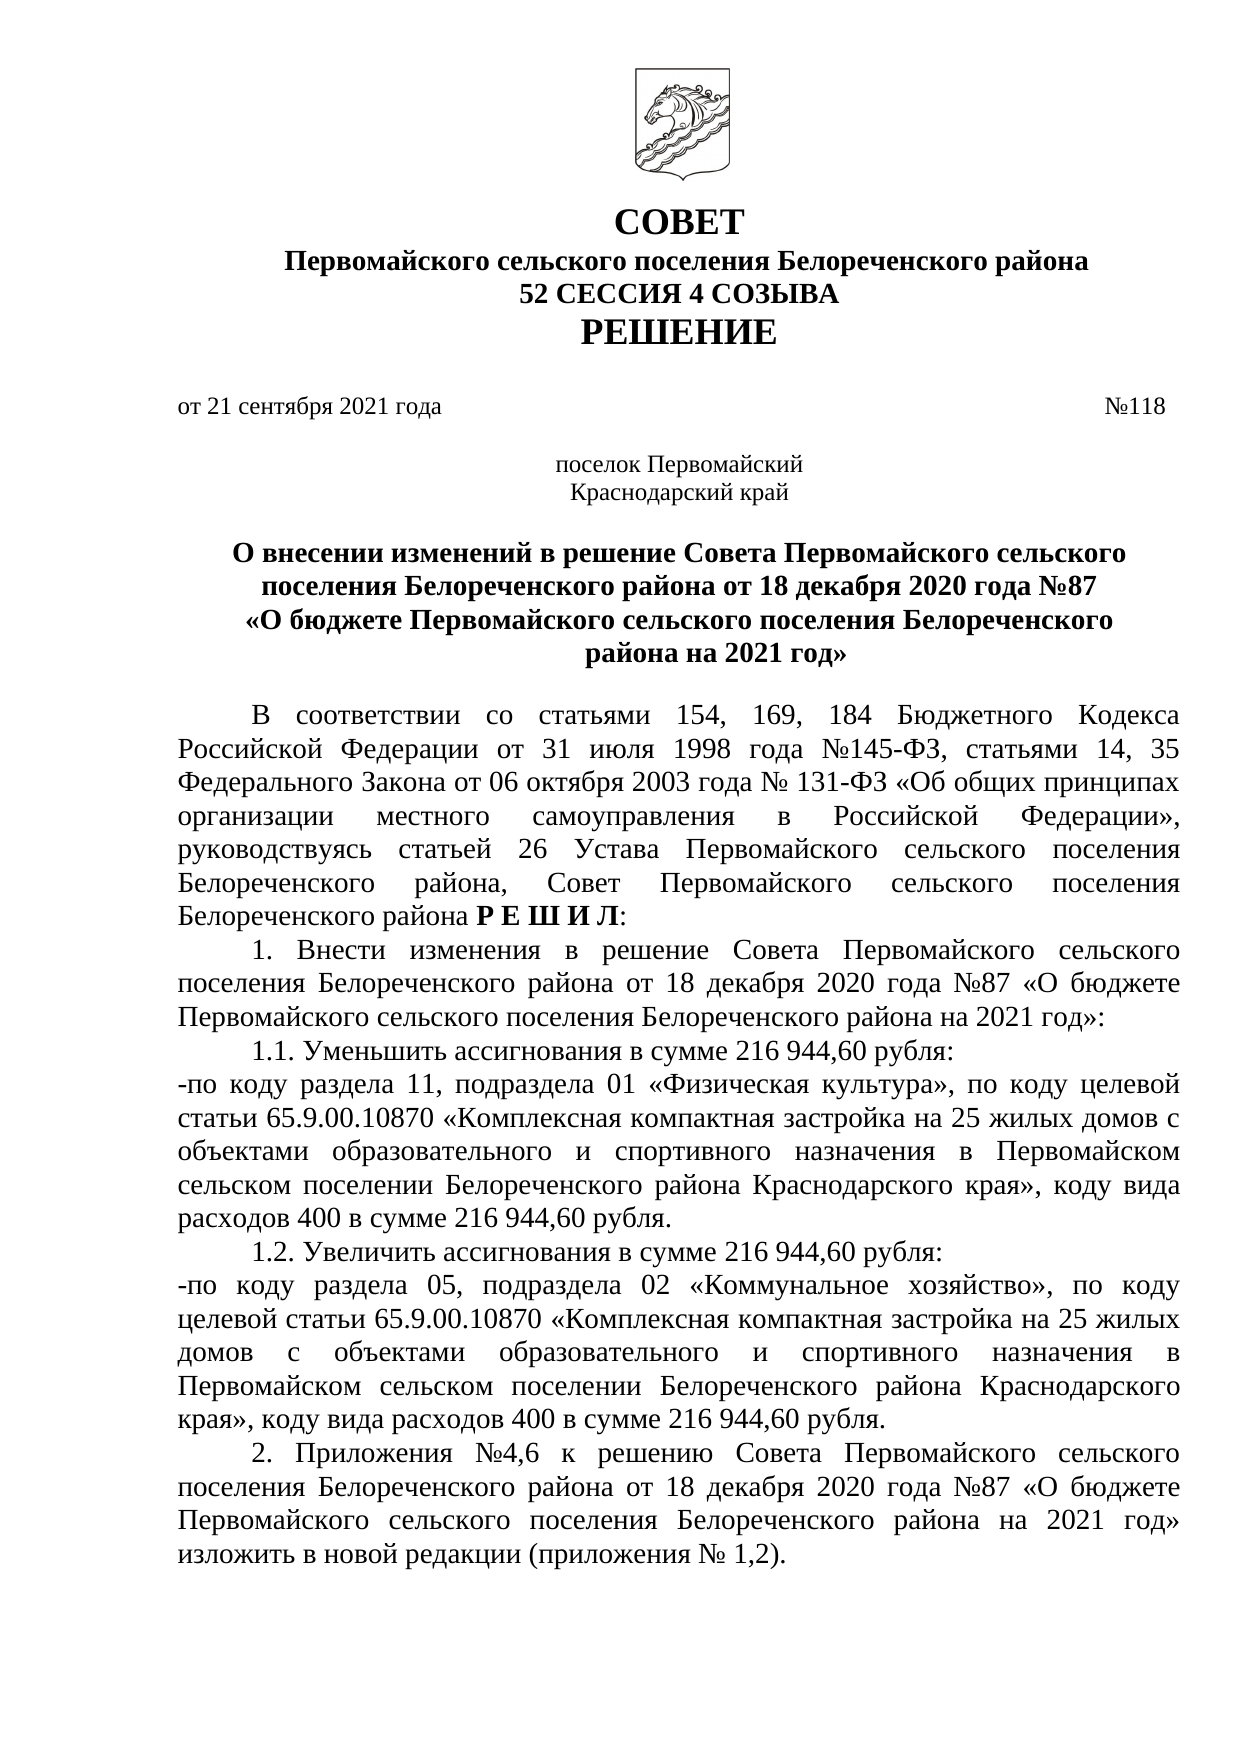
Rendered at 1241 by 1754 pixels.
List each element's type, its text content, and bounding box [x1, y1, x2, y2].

text от 21 сентября 2021 года №118 [177, 391, 1181, 420]
text РЕШЕНИЕ [177, 310, 1181, 353]
text Первомайского сельского поселения Белореченского района [177, 243, 1181, 276]
text СОВЕТ [177, 199, 1181, 243]
text 2. Приложения №4,6 к решению Совета Первомайского сельского поселения Белореченского района от 18 декабря 2020 года №87 «О бюджете Первомайского сельского поселения Белореченского района на 2021 год» изложить в новой редакции (приложения № 1,2). [177, 1435, 1181, 1569]
text 1.2. Увеличить ассигнования в сумме 216 944,60 рубля: [177, 1234, 1181, 1267]
text 52 СЕССИЯ 4 СОЗЫВА [177, 276, 1181, 310]
text поселок Первомайский [177, 449, 1181, 477]
subtitle района на 2021 год» [177, 636, 1181, 669]
text -по коду раздела 11, подраздела 01 «Физическая культура», по коду целевой статьи 65.9.00.10870 «Комплексная компактная застройка на 25 жилых домов с объектами образовательного и спортивного назначения в Первомайском сельском поселении Белореченского района Краснодарского края», коду вида расходов 400 в сумме 216 944,60 рубля. [177, 1066, 1181, 1234]
text 1. Внести изменения в решение Совета Первомайского сельского поселения Белореченского района от 18 декабря 2020 года №87 «О бюджете Первомайского сельского поселения Белореченского района на 2021 год»: [177, 932, 1181, 1033]
subtitle О внесении изменений в решение Совета Первомайского сельского поселения Белореченского района от 18 декабря 2020 года №87 [177, 535, 1181, 602]
subtitle В соответствии со статьями 154, 169, 184 Бюджетного Кодекса Российской Федерации от 31 июля 1998 года №145-ФЗ, статьями 14, 35 Федерального Закона от 06 октября 2003 года № 131-ФЗ «Об общих принципах организации местного самоуправления в Российской Федерации», руководствуясь статьей 26 Устава Первомайского сельского поселения Белореченского района, Совет Первомайского сельского поселения Белореченского района Р Е Ш И Л: [177, 697, 1181, 932]
subtitle «О бюджете Первомайского сельского поселения Белореченского [177, 602, 1181, 636]
text 1.1. Уменьшить ассигнования в сумме 216 944,60 рубля: [177, 1033, 1181, 1066]
text -по коду раздела 05, подраздела 02 «Коммунальное хозяйство», по коду целевой статьи 65.9.00.10870 «Комплексная компактная застройка на 25 жилых домов с объектами образовательного и спортивного назначения в Первомайском сельском поселении Белореченского района Краснодарского края», коду вида расходов 400 в сумме 216 944,60 рубля. [177, 1267, 1181, 1435]
picture [635, 68, 730, 181]
text Краснодарский край [177, 477, 1181, 506]
